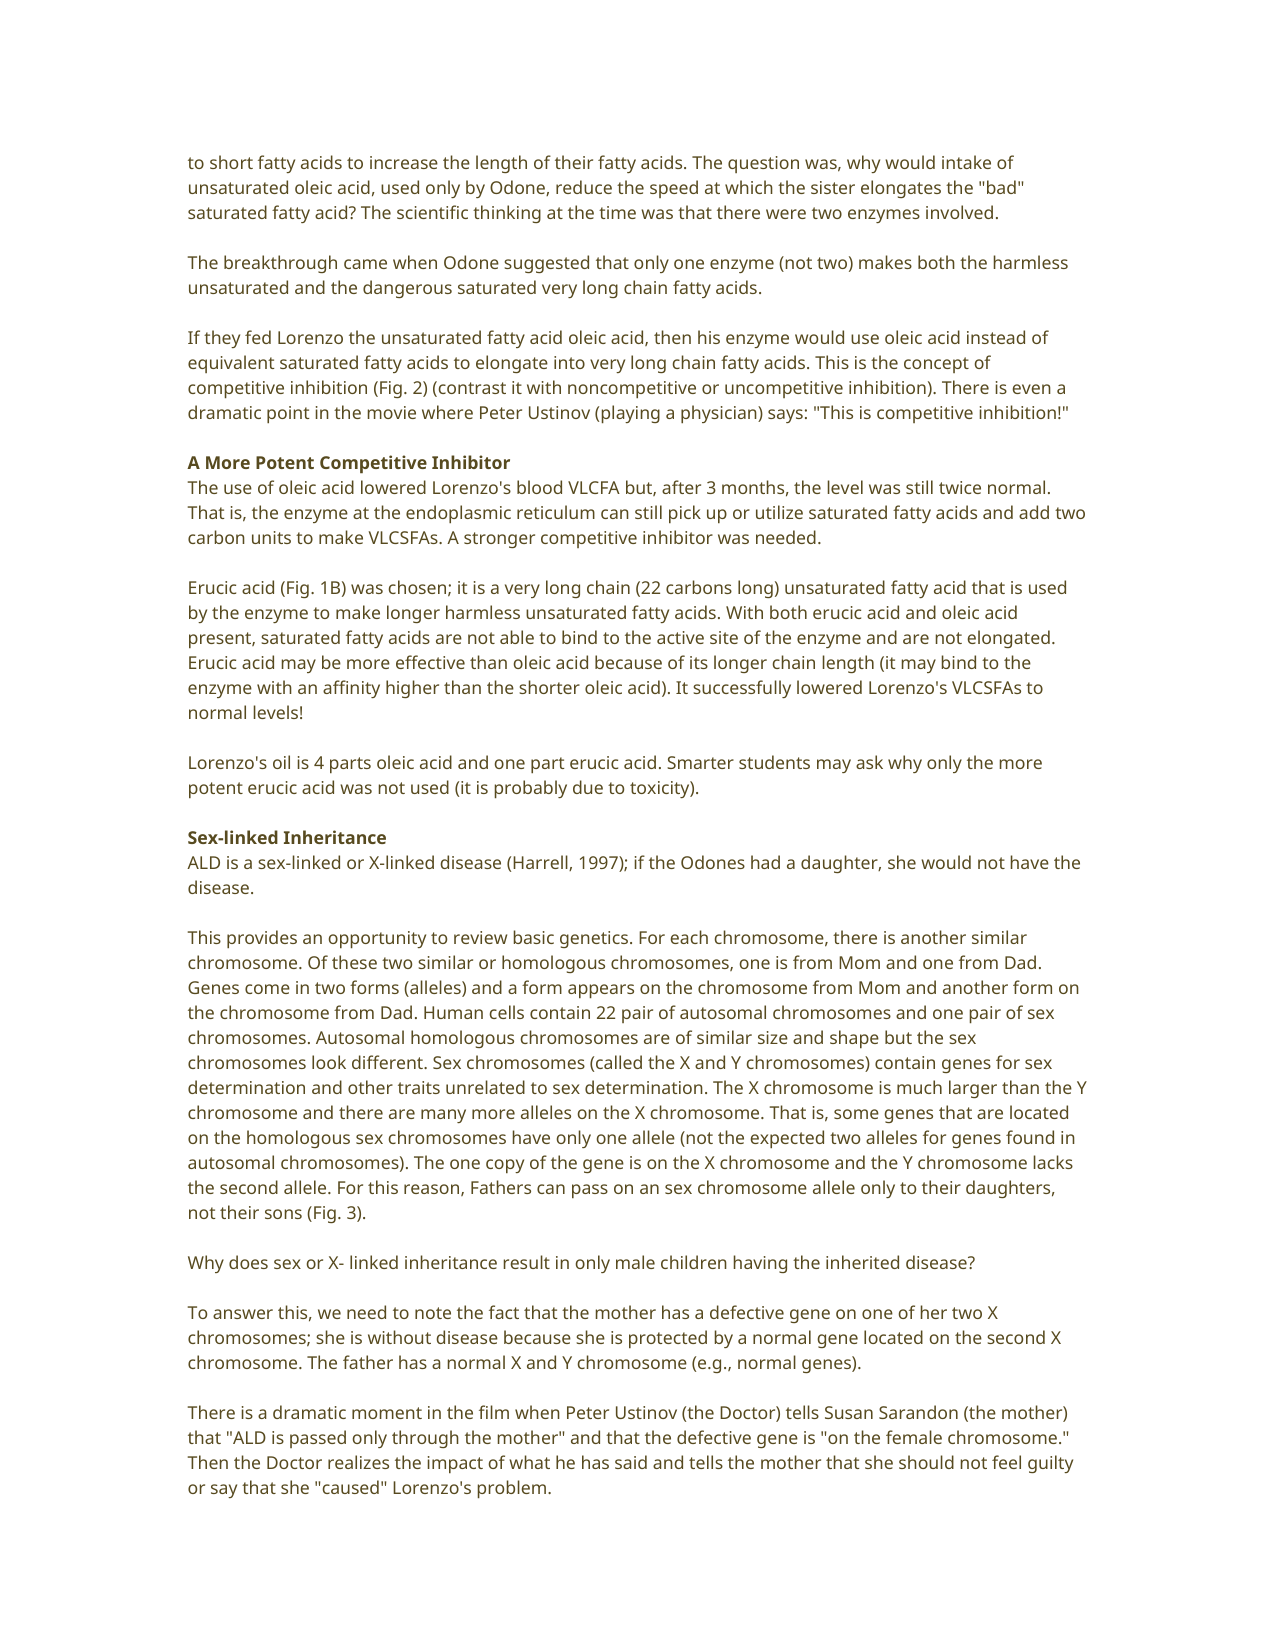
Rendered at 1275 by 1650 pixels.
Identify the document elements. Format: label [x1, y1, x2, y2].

text [187, 150, 1087, 1500]
